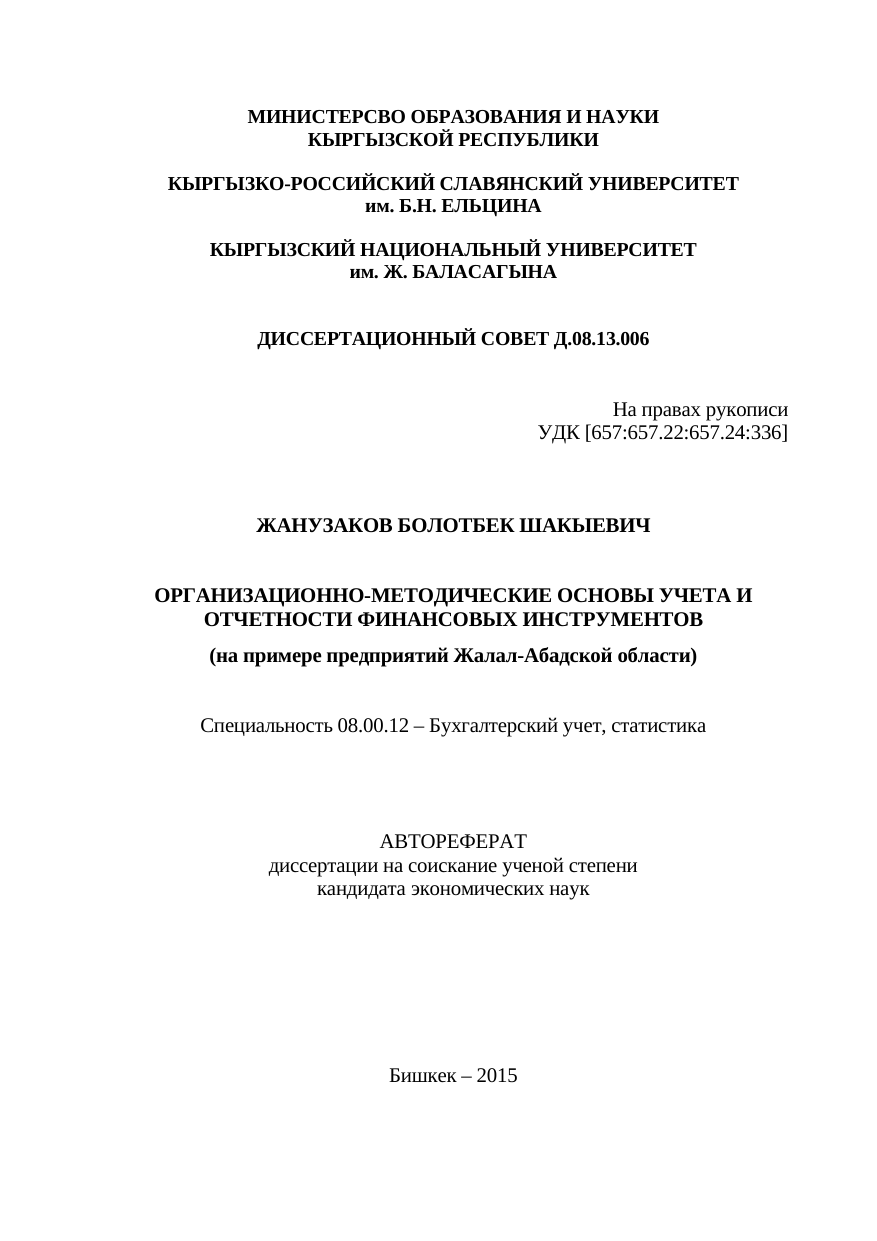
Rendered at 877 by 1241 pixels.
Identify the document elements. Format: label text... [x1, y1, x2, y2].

text ЖАНУЗАКОВ БОЛОТБЕК ШАКЫЕВИЧ [118, 514, 788, 537]
text Специальность 08.00.12 – Бухгалтерский учет, статистика [118, 713, 788, 737]
text им. Б.Н. ЕЛЬЦИНА [118, 195, 788, 217]
text (на примере предприятий Жалал-Абадской области) [118, 643, 788, 667]
text ОРГАНИЗАЦИОННО-МЕТОДИЧЕСКИЕ ОСНОВЫ УЧЕТА И ОТЧЕТНОСТИ ФИНАНСОВЫХ ИНСТРУМЕНТОВ [118, 584, 788, 631]
text им. Ж. БАЛАСАГЫНА [118, 261, 788, 283]
text ДИССЕРТАЦИОННЫЙ СОВЕТ Д.08.13.006 [118, 327, 788, 349]
text МИНИСТЕРСВО ОБРАЗОВАНИЯ И НАУКИ КЫРГЫЗСКОЙ РЕСПУБЛИКИ [118, 106, 788, 151]
text УДК [657:657.22:657.24:336] [118, 421, 788, 444]
text кандидата экономических наук [118, 877, 788, 900]
text Бишкек – 2015 [118, 1063, 788, 1087]
text диссертации на соискание ученой степени [118, 853, 788, 877]
text КЫРГЫЗКО-РОССИЙСКИЙ СЛАВЯНСКИЙ УНИВЕРСИТЕТ [118, 173, 788, 195]
text На правах рукописи [118, 397, 788, 421]
text КЫРГЫЗСКИЙ НАЦИОНАЛЬНЫЙ УНИВЕРСИТЕТ [118, 239, 788, 261]
text АВТОРЕФЕРАТ [118, 830, 788, 853]
